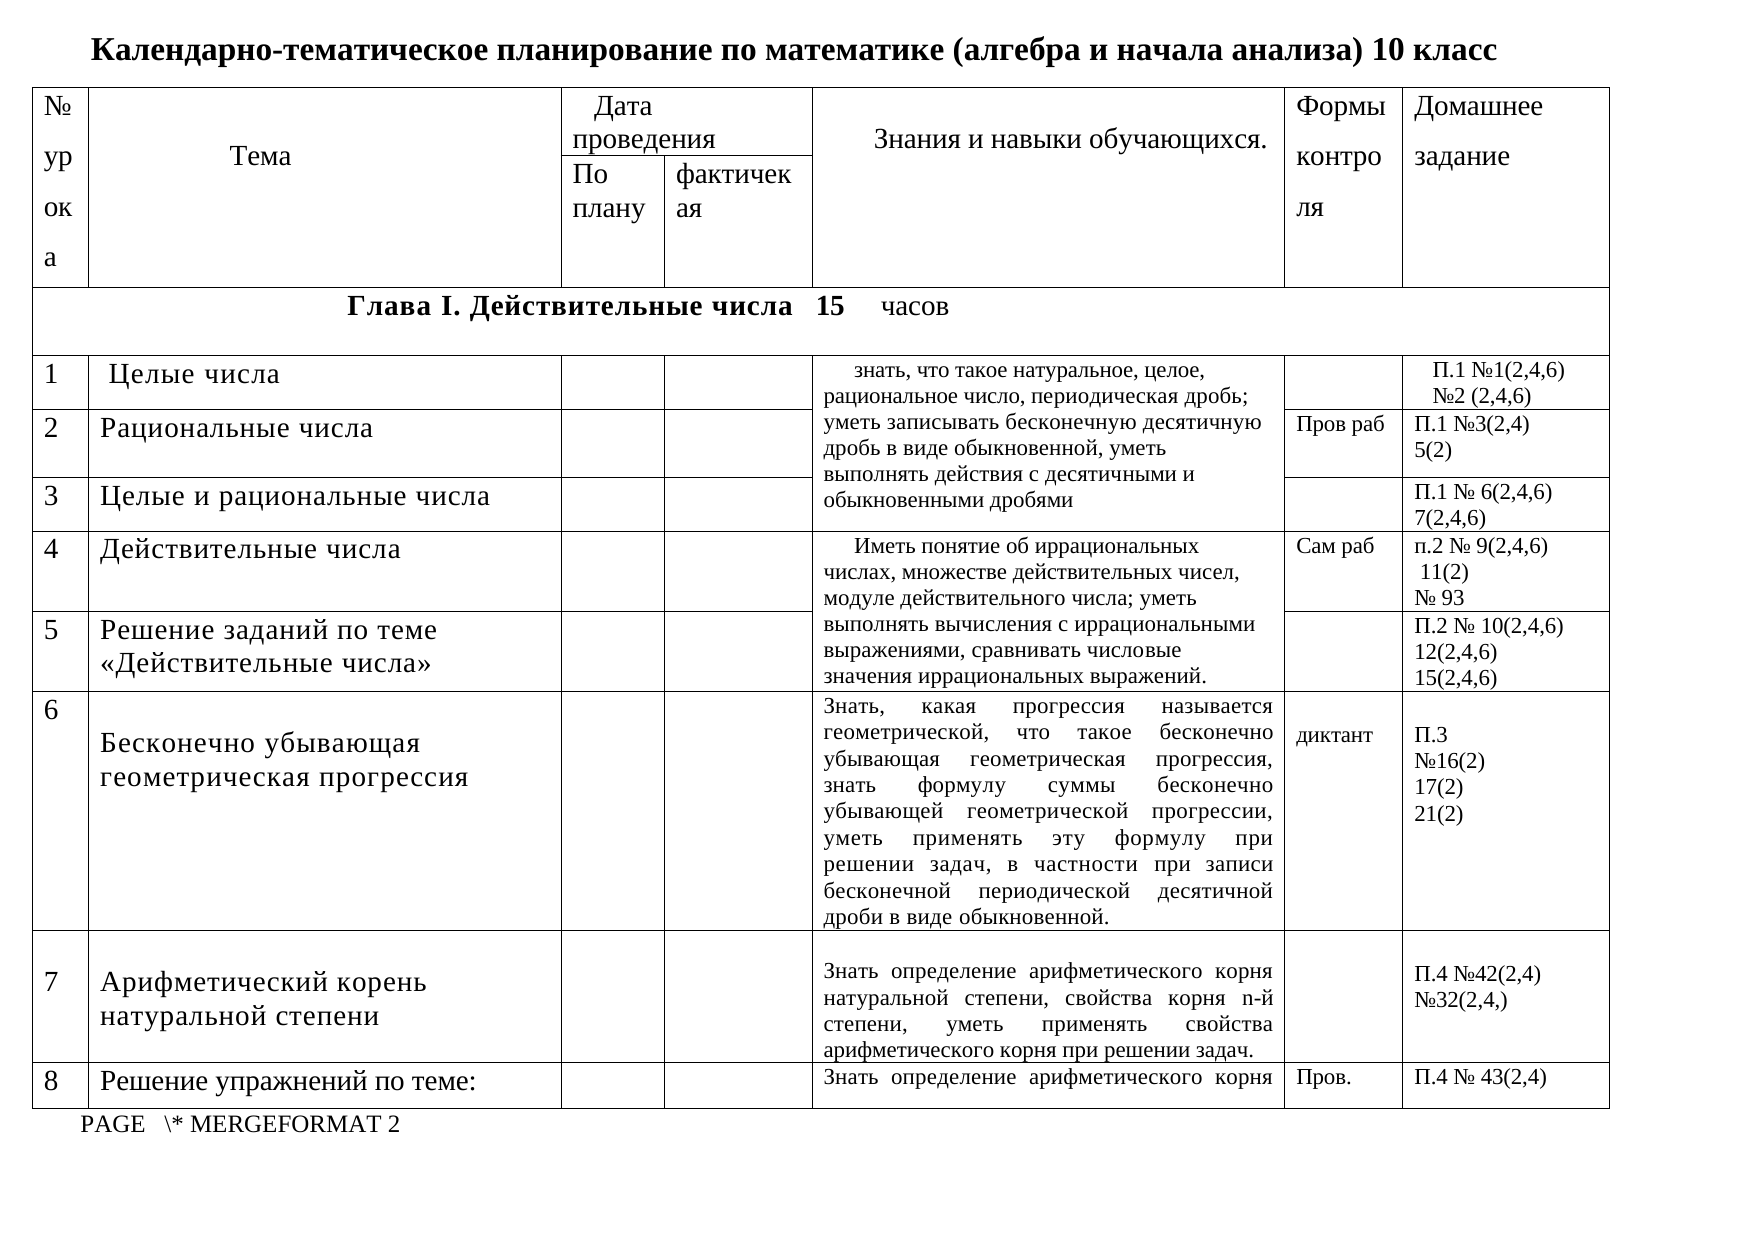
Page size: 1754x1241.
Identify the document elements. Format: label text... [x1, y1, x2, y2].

table_cell [665, 612, 812, 691]
table_header Знания и навыки обучающихся. [813, 88, 1284, 287]
table_cell 4 [33, 532, 88, 611]
table_header Домашнее задание [1403, 88, 1609, 287]
table_cell [665, 356, 812, 409]
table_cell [813, 1063, 1284, 1108]
table_cell 6 [33, 692, 88, 930]
table_cell Арифметический корень натуральной степени [89, 931, 561, 1062]
table_cell [1285, 931, 1402, 1062]
table_cell П.1 № 6(2,4,6) 7(2,4,6) [1403, 478, 1609, 531]
table_cell 8 [33, 1063, 88, 1108]
table_cell Решение заданий по теме «Действительные числа» [89, 612, 561, 691]
table_cell [562, 1063, 664, 1108]
table_cell 2 [33, 410, 88, 477]
table_cell [562, 612, 664, 691]
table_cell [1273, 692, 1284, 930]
table_cell Пров раб [1285, 410, 1402, 477]
table_cell Целые числа [89, 356, 561, 409]
table_cell диктант [1285, 692, 1402, 930]
table_cell знать, что такое натуральное, целое, рациональное число, периодическая дробь; уметь записывать бесконечную десятичную дробь в виде обыкновенной, уметь выполнять действия с десятичными и обыкновенными дробями [813, 356, 1284, 531]
table_cell [562, 931, 664, 1062]
table_cell [562, 532, 664, 611]
table_cell 5 [33, 612, 88, 691]
table_cell [562, 410, 664, 477]
table_cell П.1 №1(2,4,6) №2 (2,4,6) [1403, 356, 1609, 409]
table_cell Иметь понятие об иррациональных числах, множестве действительных чисел, модуле действительного числа; уметь выполнять вычисления с иррациональными выражениями, сравнивать числовые значения иррациональных выражений. [813, 532, 1284, 691]
table_cell п.2 № 9(2,4,6) 11(2) № 93 [1403, 532, 1609, 611]
table_cell [665, 931, 812, 1062]
table_cell фактичекая [665, 156, 812, 287]
table_cell П.3 №16(2) 17(2) 21(2) [1403, 692, 1609, 930]
table_cell Бесконечно убывающая геометрическая прогрессия [89, 692, 561, 930]
table_cell Сам раб [1285, 532, 1402, 611]
table_cell П.1 №3(2,4) 5(2) [1403, 410, 1609, 477]
table_cell [665, 478, 812, 531]
table_cell Действительные числа [89, 532, 561, 611]
text Календарно-тематическое планирование по математике (алгебра и начала анализа) 10 класс [74, 29, 1698, 68]
table_header № урока [33, 88, 88, 287]
table_cell [1285, 356, 1402, 409]
table_cell 1 [33, 356, 88, 409]
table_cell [89, 1063, 561, 1108]
table_cell [665, 1063, 812, 1108]
table_cell Глава I. Действительные числа 15 часов [33, 288, 1609, 355]
table_cell [665, 410, 812, 477]
table_cell Целые и рациональные числа [89, 478, 561, 531]
table_cell Рациональные числа [89, 410, 561, 477]
table_header Формы контроля [1285, 88, 1402, 287]
table_cell По плану [562, 156, 664, 287]
table_cell [1285, 478, 1402, 531]
table_cell 3 [33, 478, 88, 531]
table_cell П.2 № 10(2,4,6) 12(2,4,6) 15(2,4,6) [1403, 612, 1609, 691]
table_cell [562, 356, 664, 409]
table_cell [665, 692, 812, 930]
table_header Тема [89, 88, 561, 287]
table_header Дата проведения [562, 88, 812, 155]
table_cell [1285, 612, 1402, 691]
table_cell [562, 478, 664, 531]
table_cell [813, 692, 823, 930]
table_cell Пров. работа [1285, 1063, 1402, 1108]
table_cell [562, 692, 664, 930]
table_cell П.4 №42(2,4) №32(2,4,) [1403, 931, 1609, 1062]
table_cell 7 [33, 931, 88, 1062]
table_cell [1403, 1063, 1609, 1108]
table_cell [665, 532, 812, 611]
